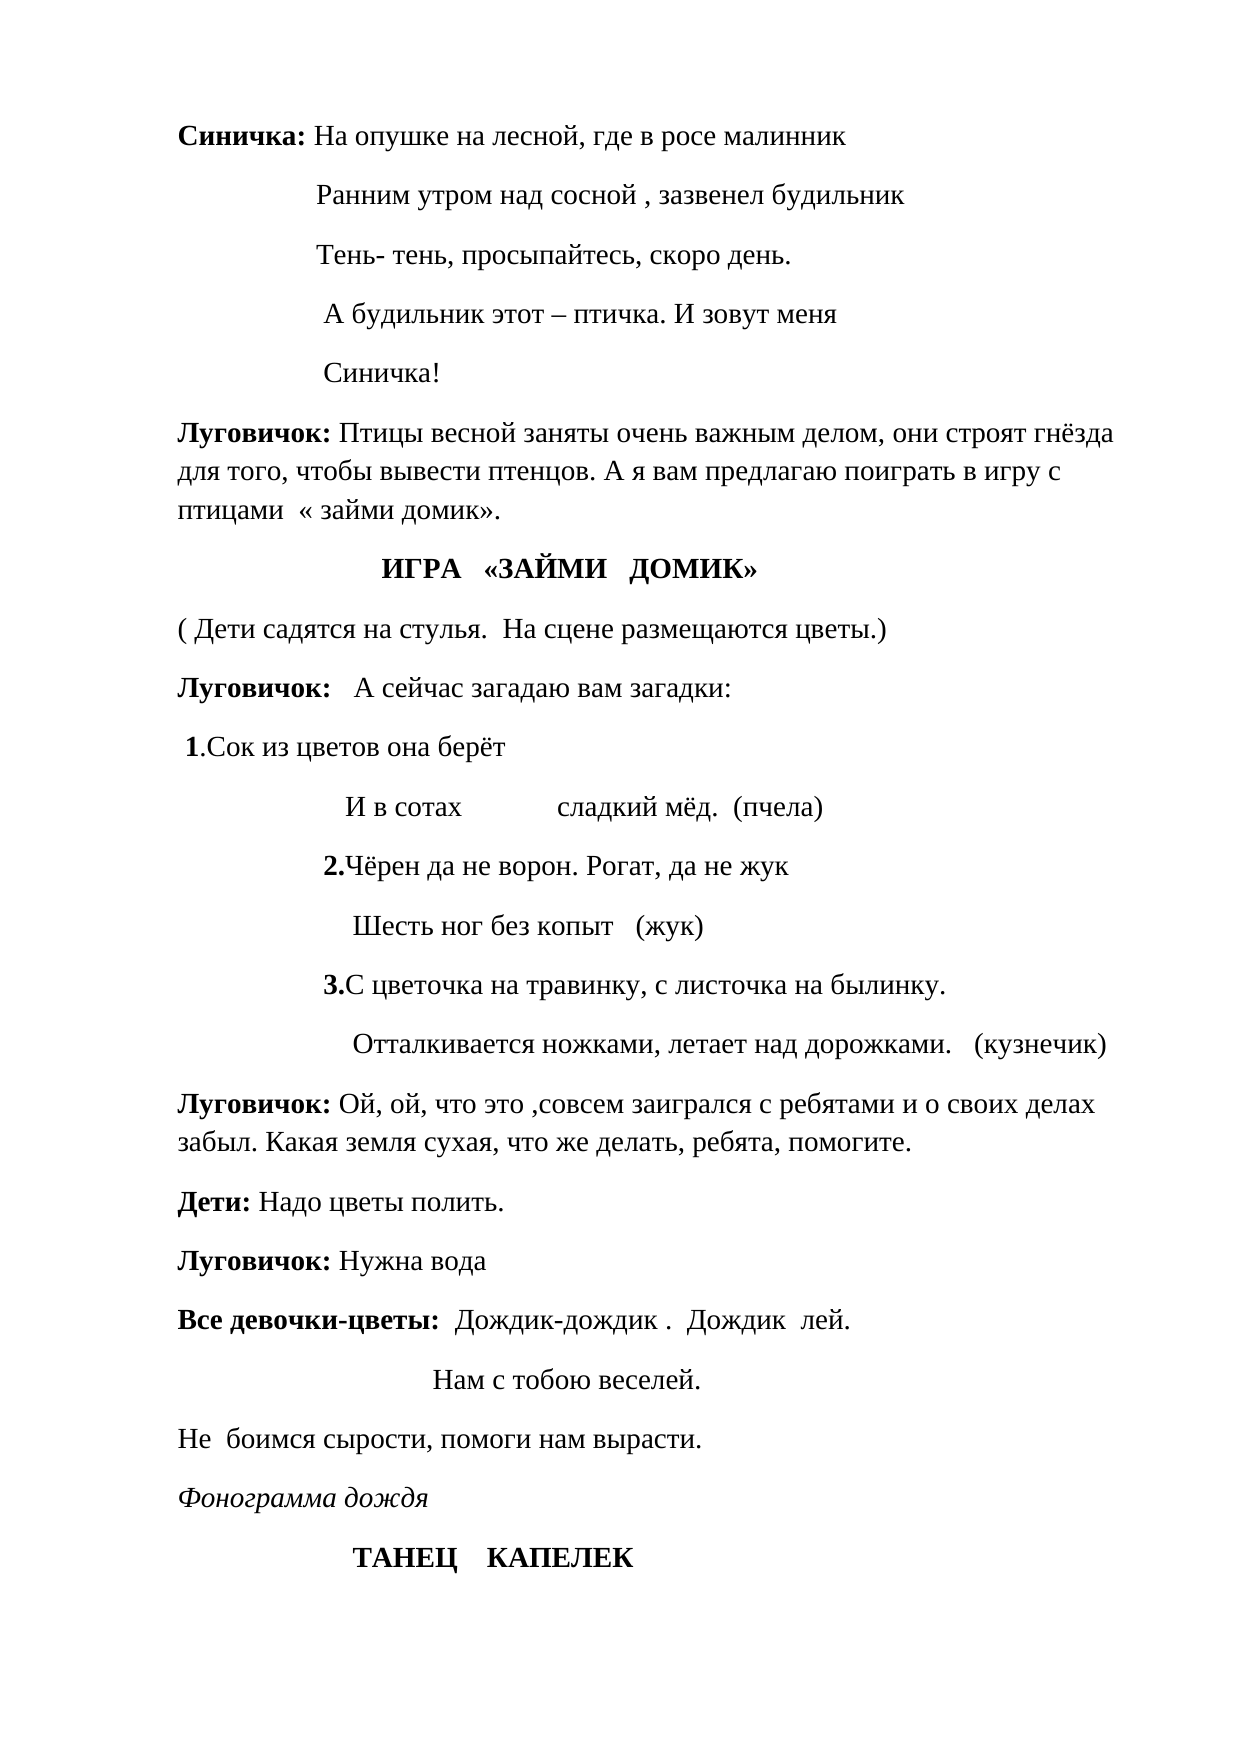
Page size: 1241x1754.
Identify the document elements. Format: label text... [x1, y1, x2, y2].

text Фонограмма дождя [177, 1481, 1152, 1514]
text А будильник этот – птичка. И зовут меня [177, 296, 1152, 330]
text Отталкивается ножками, летает над дорожками. (кузнечик) [177, 1026, 1152, 1060]
text Луговичок: А сейчас загадаю вам загадки: [177, 670, 1152, 704]
text Нам с тобою веселей. [177, 1362, 1152, 1395]
text 2.Чёрен да не ворон. Рогат, да не жук [177, 848, 1152, 882]
text Все девочки-цветы: Дождик-дождик . Дождик лей. [177, 1302, 1152, 1336]
text Луговичок: Птицы весной заняты очень важным делом, они строят гнёзда для того, чтобы вывести птенцов. А я вам предлагаю поиграть в игру с птицами « займи домик». [177, 415, 1152, 526]
text Тень- тень, просыпайтесь, скоро день. [177, 237, 1152, 270]
text Синичка: На опушке на лесной, где в росе малинник [177, 118, 1152, 152]
text Синичка! [177, 356, 1152, 389]
text ( Дети садятся на стулья. На сцене размещаются цветы.) [177, 611, 1152, 644]
text ИГРА «ЗАЙМИ ДОМИК» [177, 551, 1152, 585]
text Не боимся сырости, помоги нам вырасти. [177, 1421, 1152, 1455]
text 3.С цветочка на травинку, с листочка на былинку. [177, 967, 1152, 1001]
text 1.Сок из цветов она берёт [177, 729, 1152, 763]
text Луговичок: Ой, ой, что это ,совсем заигрался с ребятами и о своих делах забыл. Какая земля сухая, что же делать, ребята, помогите. [177, 1086, 1152, 1158]
text ТАНЕЦ КАПЕЛЕК [177, 1540, 1152, 1573]
text Луговичок: Нужна вода [177, 1243, 1152, 1277]
text Шесть ног без копыт (жук) [177, 908, 1152, 941]
text И в сотах сладкий мёд. (пчела) [177, 789, 1152, 822]
text Дети: Надо цветы полить. [177, 1184, 1152, 1217]
text Ранним утром над сосной , зазвенел будильник [177, 177, 1152, 211]
